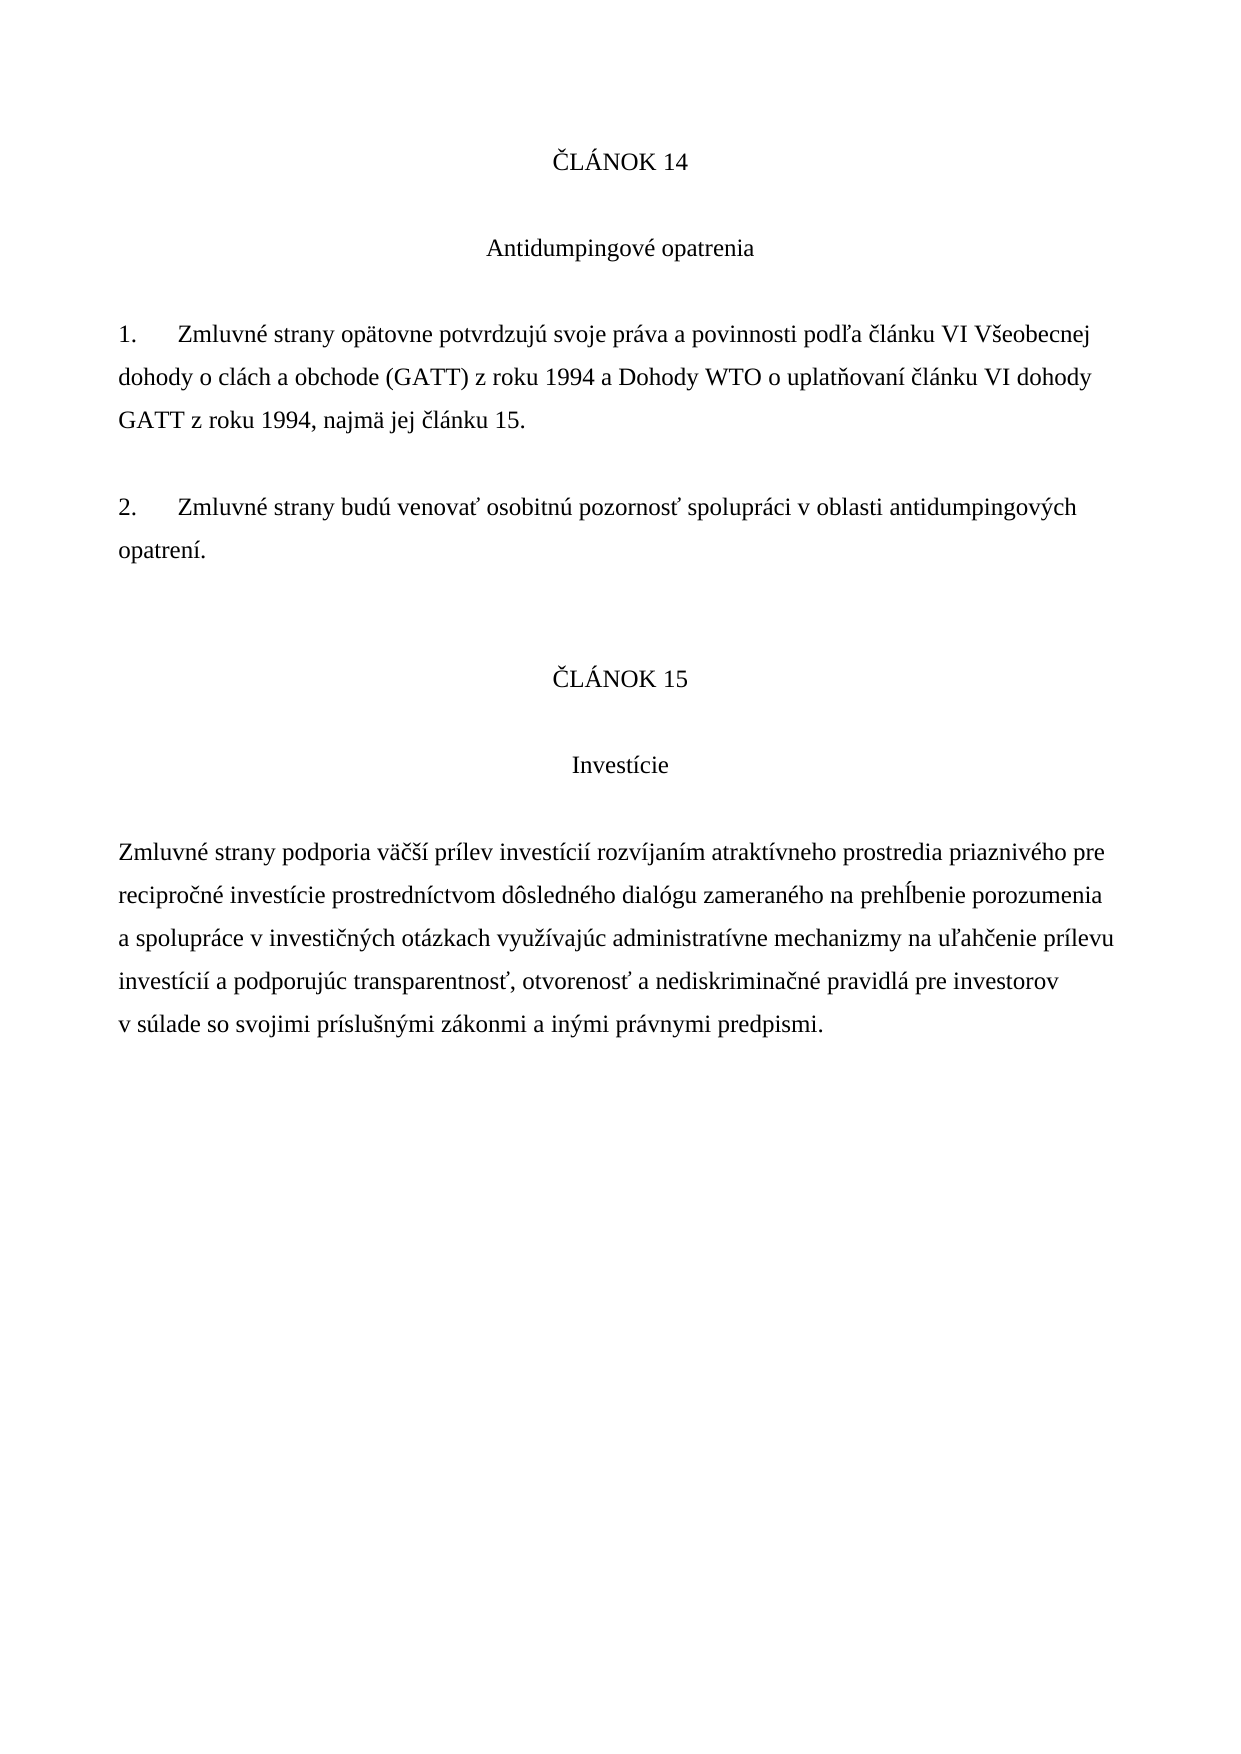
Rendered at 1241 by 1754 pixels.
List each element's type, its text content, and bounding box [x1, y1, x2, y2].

text Antidumpingové opatrenia [118, 233, 1122, 262]
text ČLÁNOK 14 [118, 147, 1122, 176]
text Investície [118, 751, 1122, 779]
text 1. Zmluvné strany opätovne potvrdzujú svoje práva a povinnosti podľa článku VI Všeobecnej dohody o clách a obchode (GATT) z roku 1994 a Dohody WTO o uplatňovaní článku VI dohody GATT z roku 1994, najmä jej článku 15. [118, 319, 1122, 434]
text Zmluvné strany podporia väčší prílev investícií rozvíjaním atraktívneho prostredia priaznivého pre recipročné investície prostredníctvom dôsledného dialógu zameraného na prehĺbenie porozumenia a spolupráce v investičných otázkach využívajúc administratívne mechanizmy na uľahčenie prílevu investícií a podporujúc transparentnosť, otvorenosť a nediskriminačné pravidlá pre investorov v súlade so svojimi príslušnými zákonmi a inými právnymi predpismi. [118, 837, 1122, 1038]
text ČLÁNOK 15 [118, 664, 1122, 693]
text 2. Zmluvné strany budú venovať osobitnú pozornosť spolupráci v oblasti antidumpingových opatrení. [118, 492, 1122, 564]
